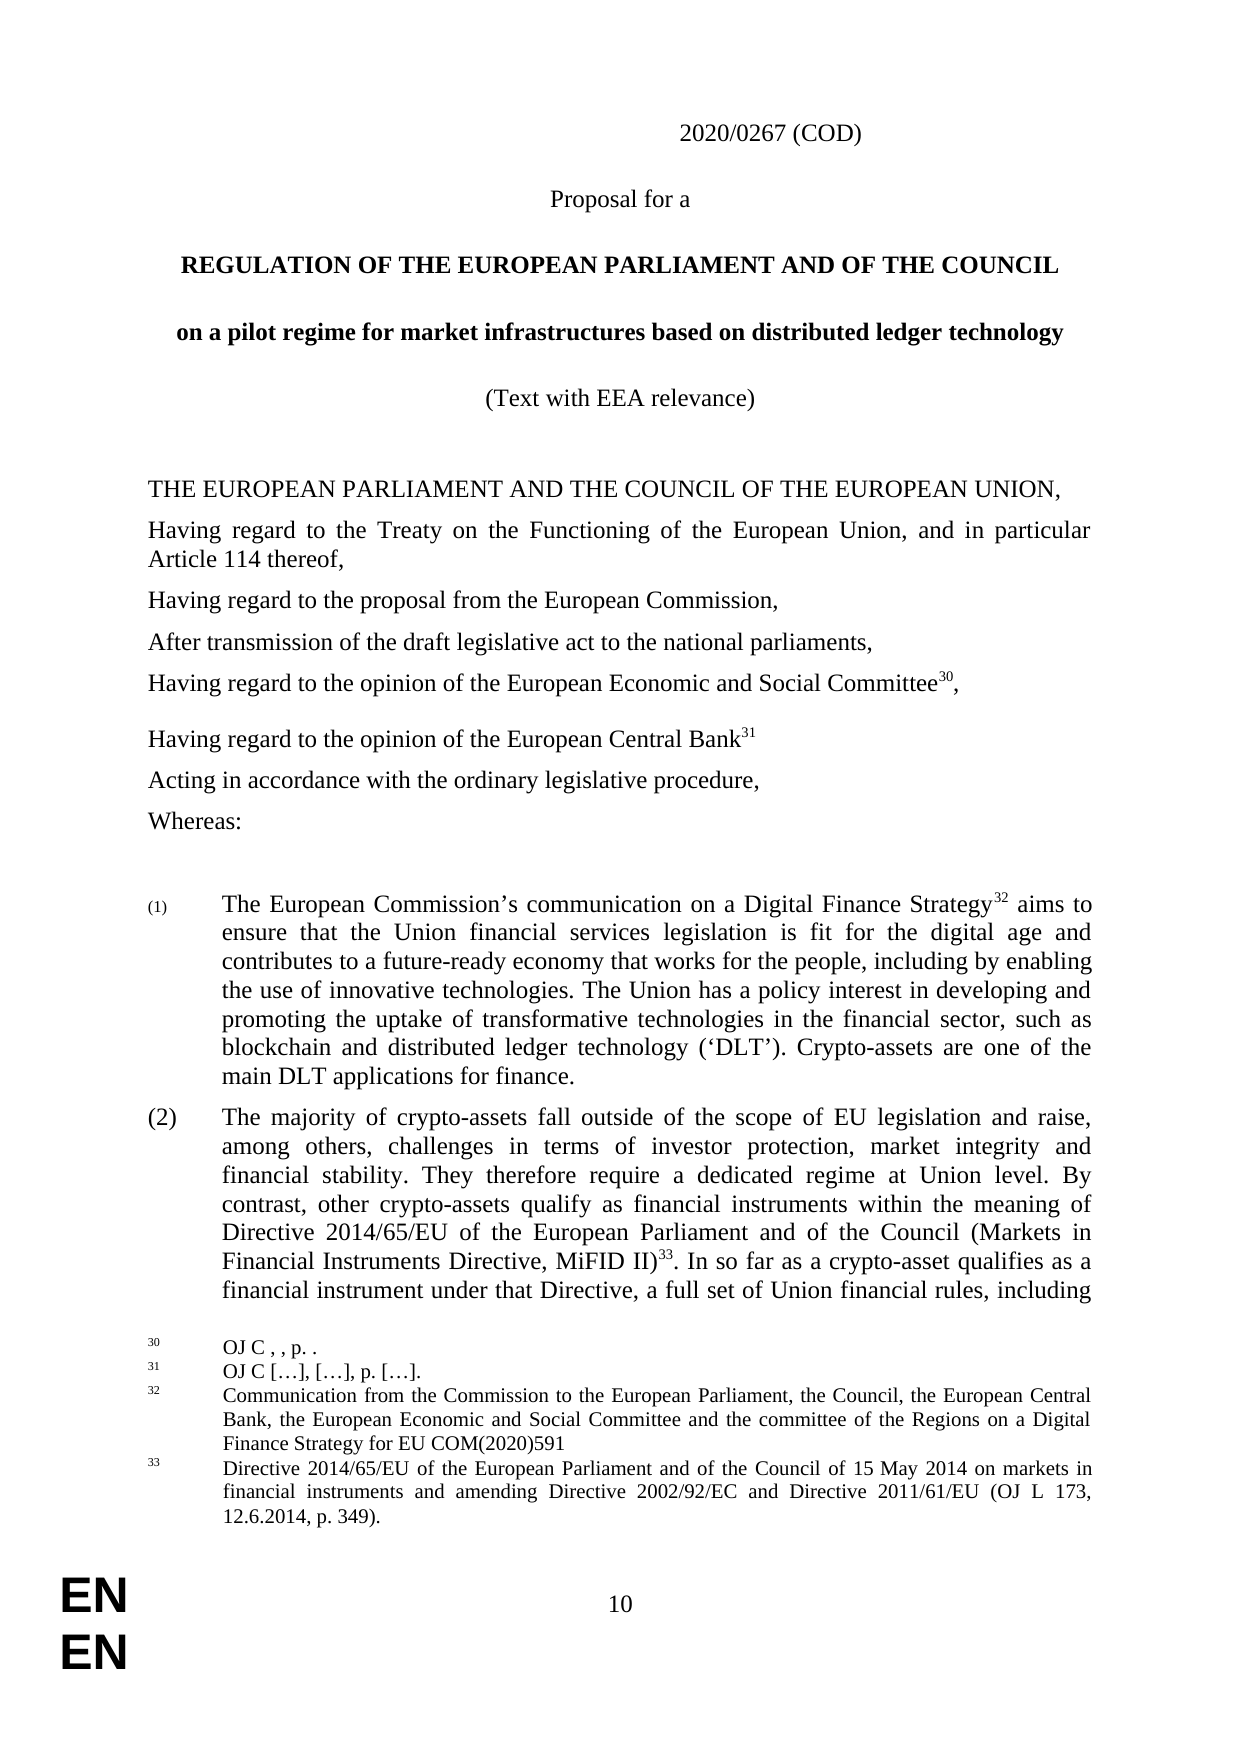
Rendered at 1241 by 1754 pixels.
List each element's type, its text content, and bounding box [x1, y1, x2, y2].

text 2020/0267 (COD) [679, 118, 1092, 147]
text After transmission of the draft legislative act to the national parliaments, [148, 627, 1092, 656]
text (Text with EEA relevance) [148, 383, 1092, 412]
text Having regard to the opinion of the European Central Bank [148, 724, 1092, 752]
text REGULATION OF THE EUROPEAN PARLIAMENT AND OF THE COUNCIL [148, 251, 1092, 279]
text Having regard to the Treaty on the Functioning of the European Union, and in particular Article 114 thereof, [148, 516, 1092, 573]
text (1) The European Commission’s communication on a Digital Finance Strategy aims to ensure that the Union financial services legislation is fit for the digital age and contributes to a future-ready economy that works for the people, including by enabling the use of innovative technologies. The Union has a policy interest in developing and promoting the uptake of transformative technologies in the financial sector, such as blockchain and distributed ledger technology (‘DLT’). Crypto-assets are one of the main DLT applications for finance. [148, 889, 1092, 1090]
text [148, 1102, 1092, 1304]
text THE EUROPEAN PARLIAMENT AND THE COUNCIL OF THE EUROPEAN , [148, 474, 1092, 503]
text Having regard to the proposal from the European Commission, [148, 586, 1092, 614]
text Proposal for a [148, 184, 1092, 213]
text Acting in accordance with the ordinary legislative procedure, [148, 765, 1092, 794]
text Whereas: [148, 806, 1092, 835]
list Having regard to the opinion of the European Economic and Social Committee, [148, 668, 1092, 697]
text on a pilot regime for market infrastructures based on distributed ledger technology [148, 317, 1092, 346]
